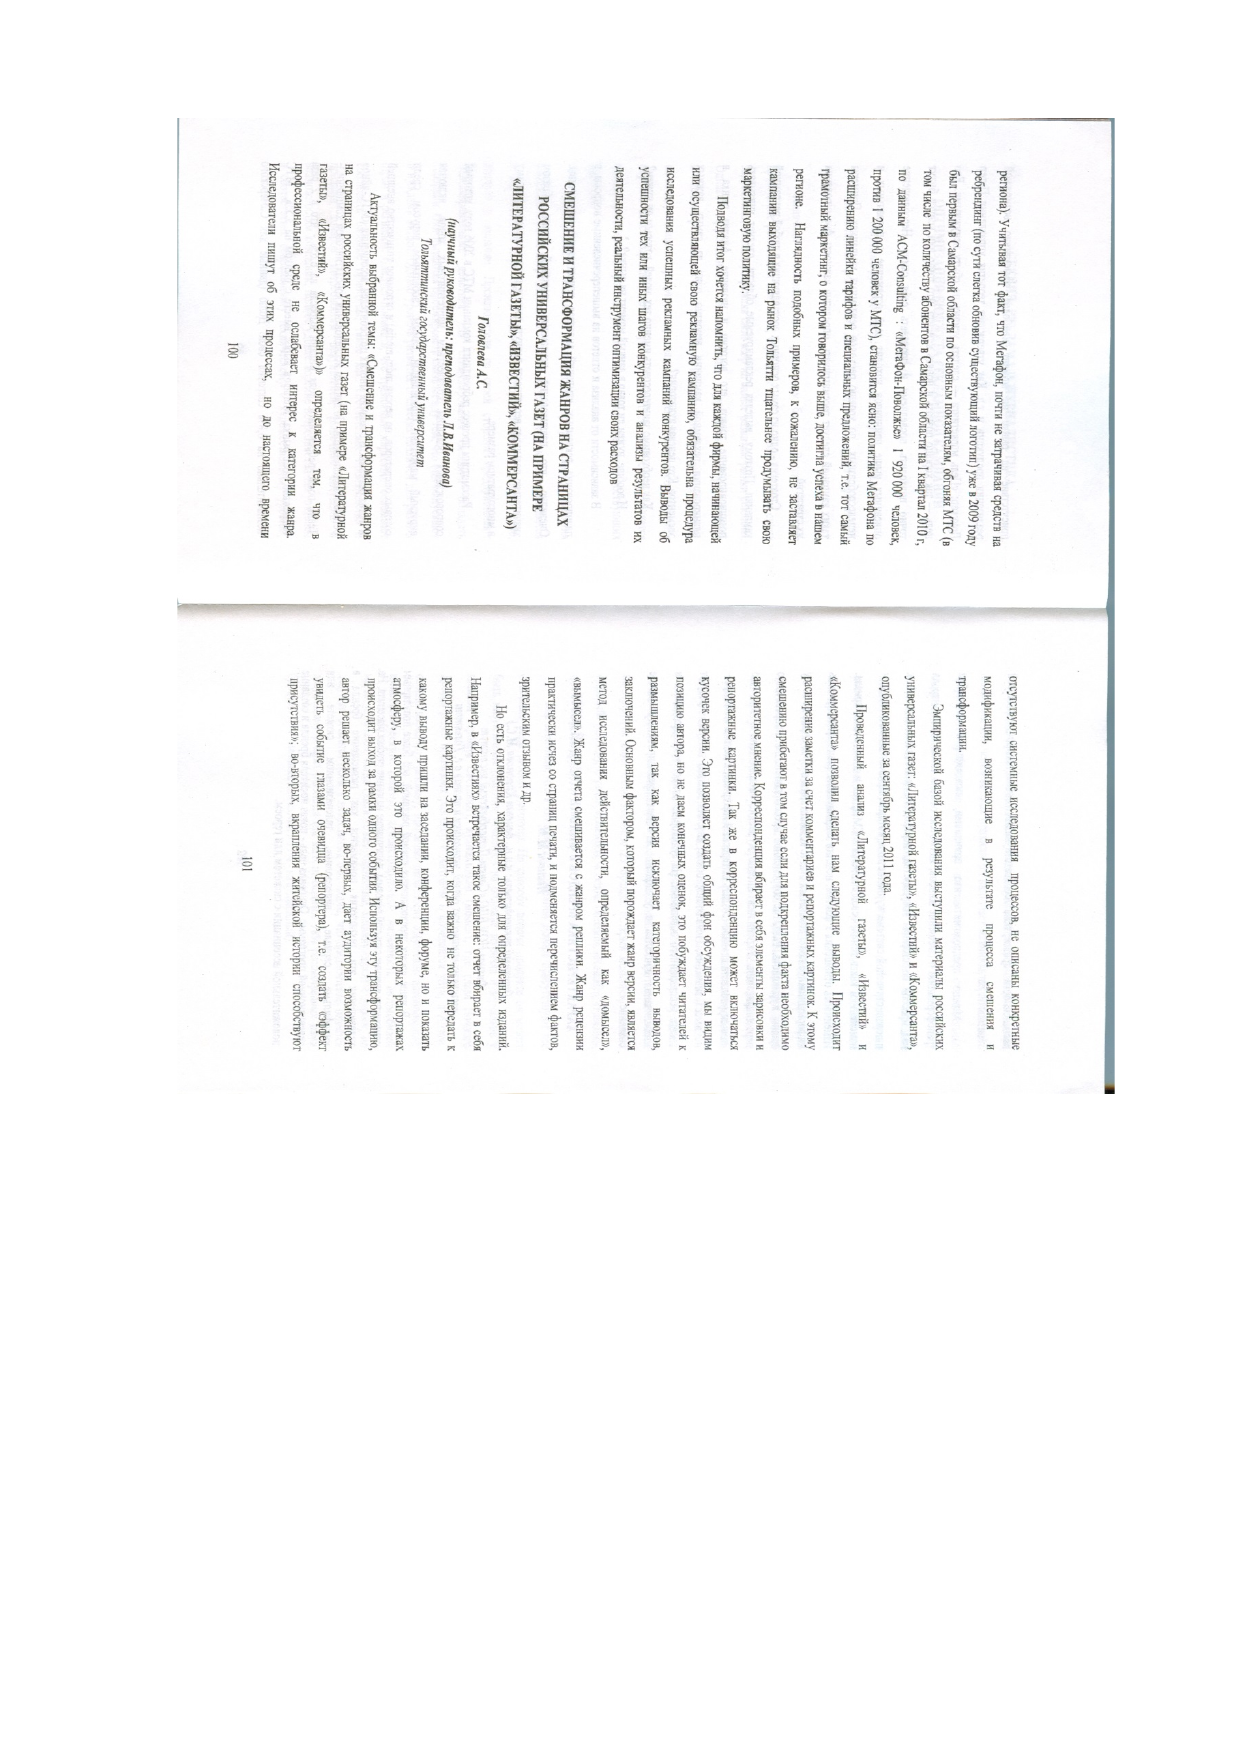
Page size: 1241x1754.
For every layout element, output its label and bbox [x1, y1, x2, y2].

picture [177, 118, 1115, 1094]
